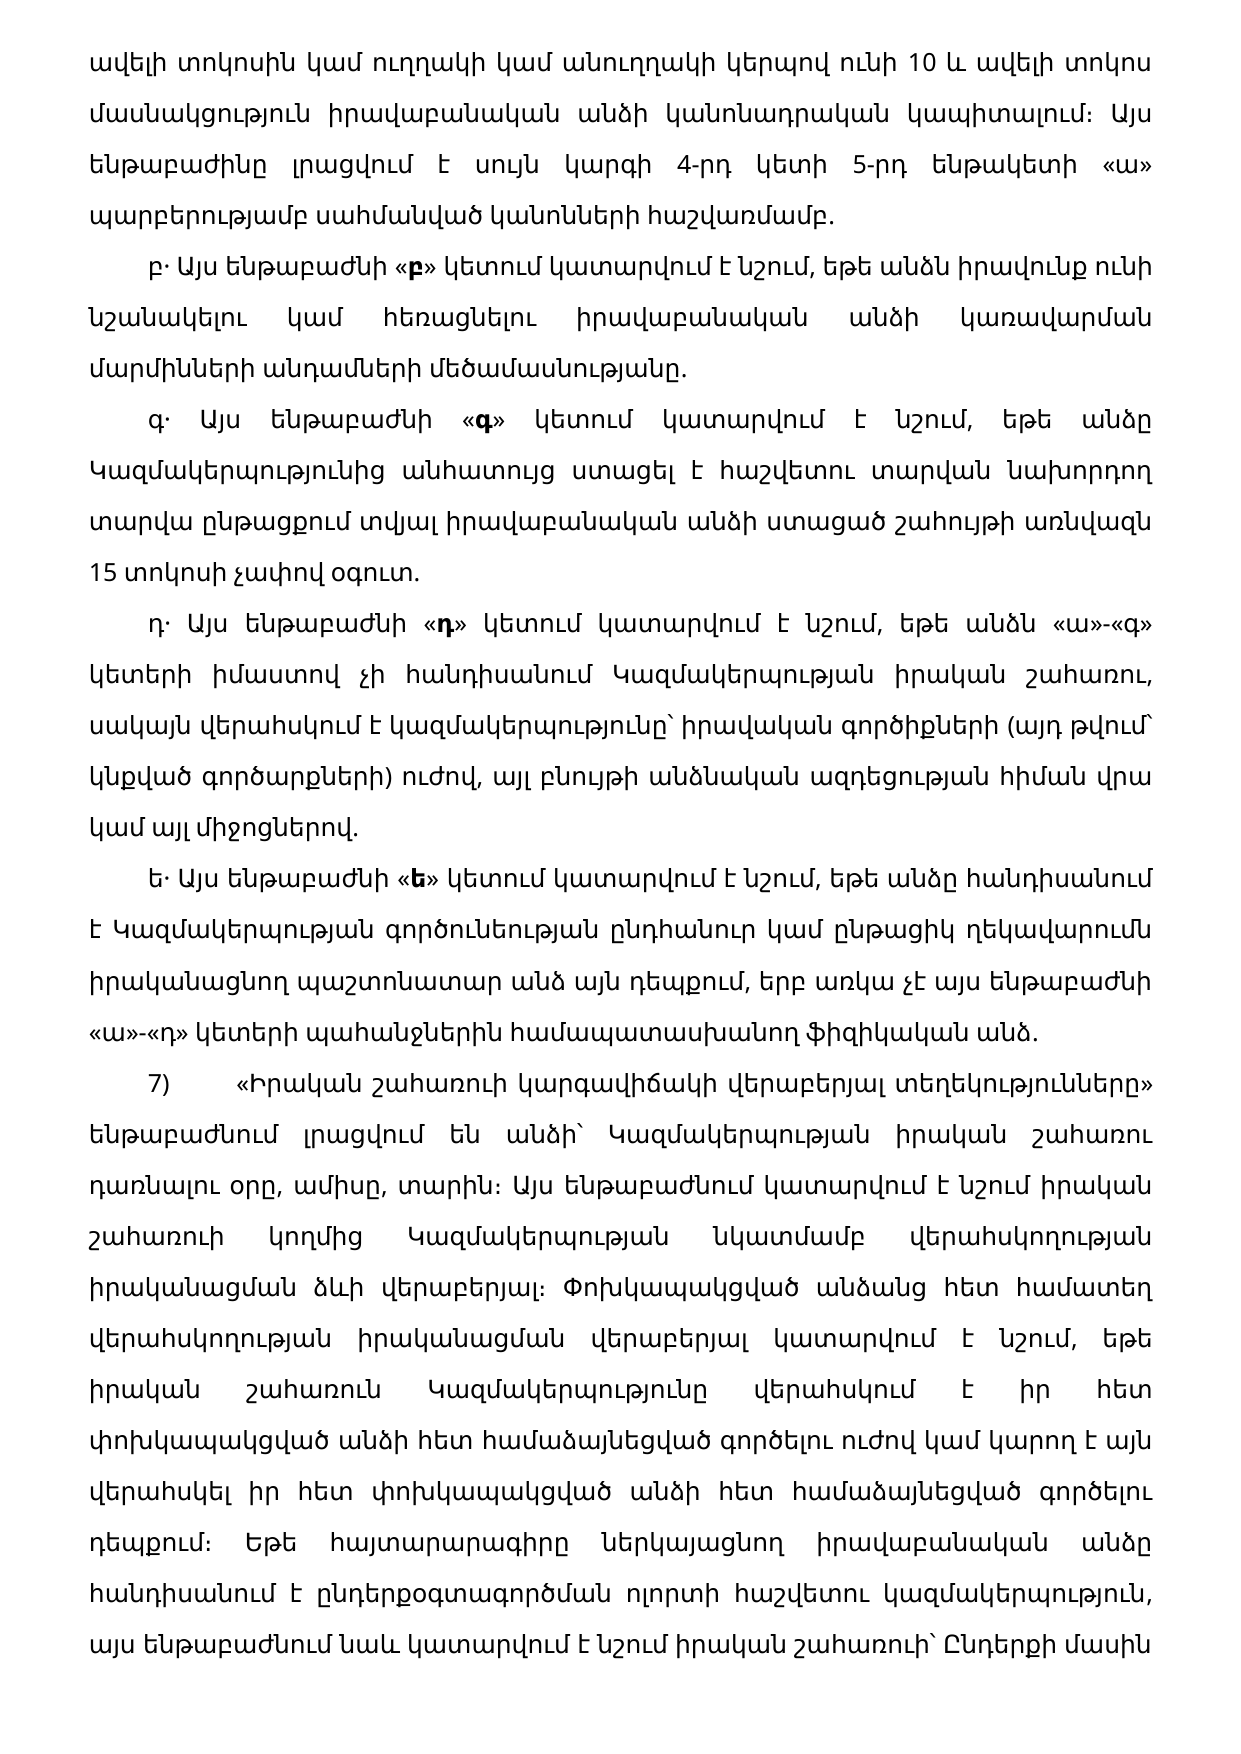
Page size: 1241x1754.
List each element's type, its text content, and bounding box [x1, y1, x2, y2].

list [89, 1065, 1153, 1661]
text դ․ Այս ենթաբաժնի «դ» կետում կատարվում է նշում, եթե անձն «ա»-«գ» կետերի իմաստով չի հանդիսանում Կազմակերպության իրական շահառու, սակայն վերահսկում է կազմակերպությունը՝ իրավական գործիքների (այդ թվում՝ կնքված գործարքների) ուժով, այլ բնույթի անձնական ազդեցության հիման վրա կամ այլ միջոցներով. [89, 606, 1153, 844]
text գ․ Այս ենթաբաժնի «գ» կետում կատարվում է նշում, եթե անձը Կազմակերպությունից անհատույց ստացել է հաշվետու տարվան նախորդող տարվա ընթացքում տվյալ իրավաբանական անձի ստացած շահույթի առնվազն 15 տոկոսի չափով օգուտ. [89, 402, 1153, 589]
text ե․ Այս ենթաբաժնի «ե» կետում կատարվում է նշում, եթե անձը հանդիսանում է Կազմակերպության գործունեության ընդհանուր կամ ընթացիկ ղեկավարումն իրականացնող պաշտոնատար անձ այն դեպքում, երբ առկա չէ այս ենթաբաժնի «ա»-«դ» կետերի պահանջներին համապատասխանող ֆիզիկական անձ. [89, 861, 1153, 1048]
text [89, 44, 1153, 232]
text բ․ Այս ենթաբաժնի «բ» կետում կատարվում է նշում, եթե անձն իրավունք ունի նշանակելու կամ հեռացնելու իրավաբանական անձի կառավարման մարմինների անդամների մեծամասնությանը. [89, 248, 1153, 385]
